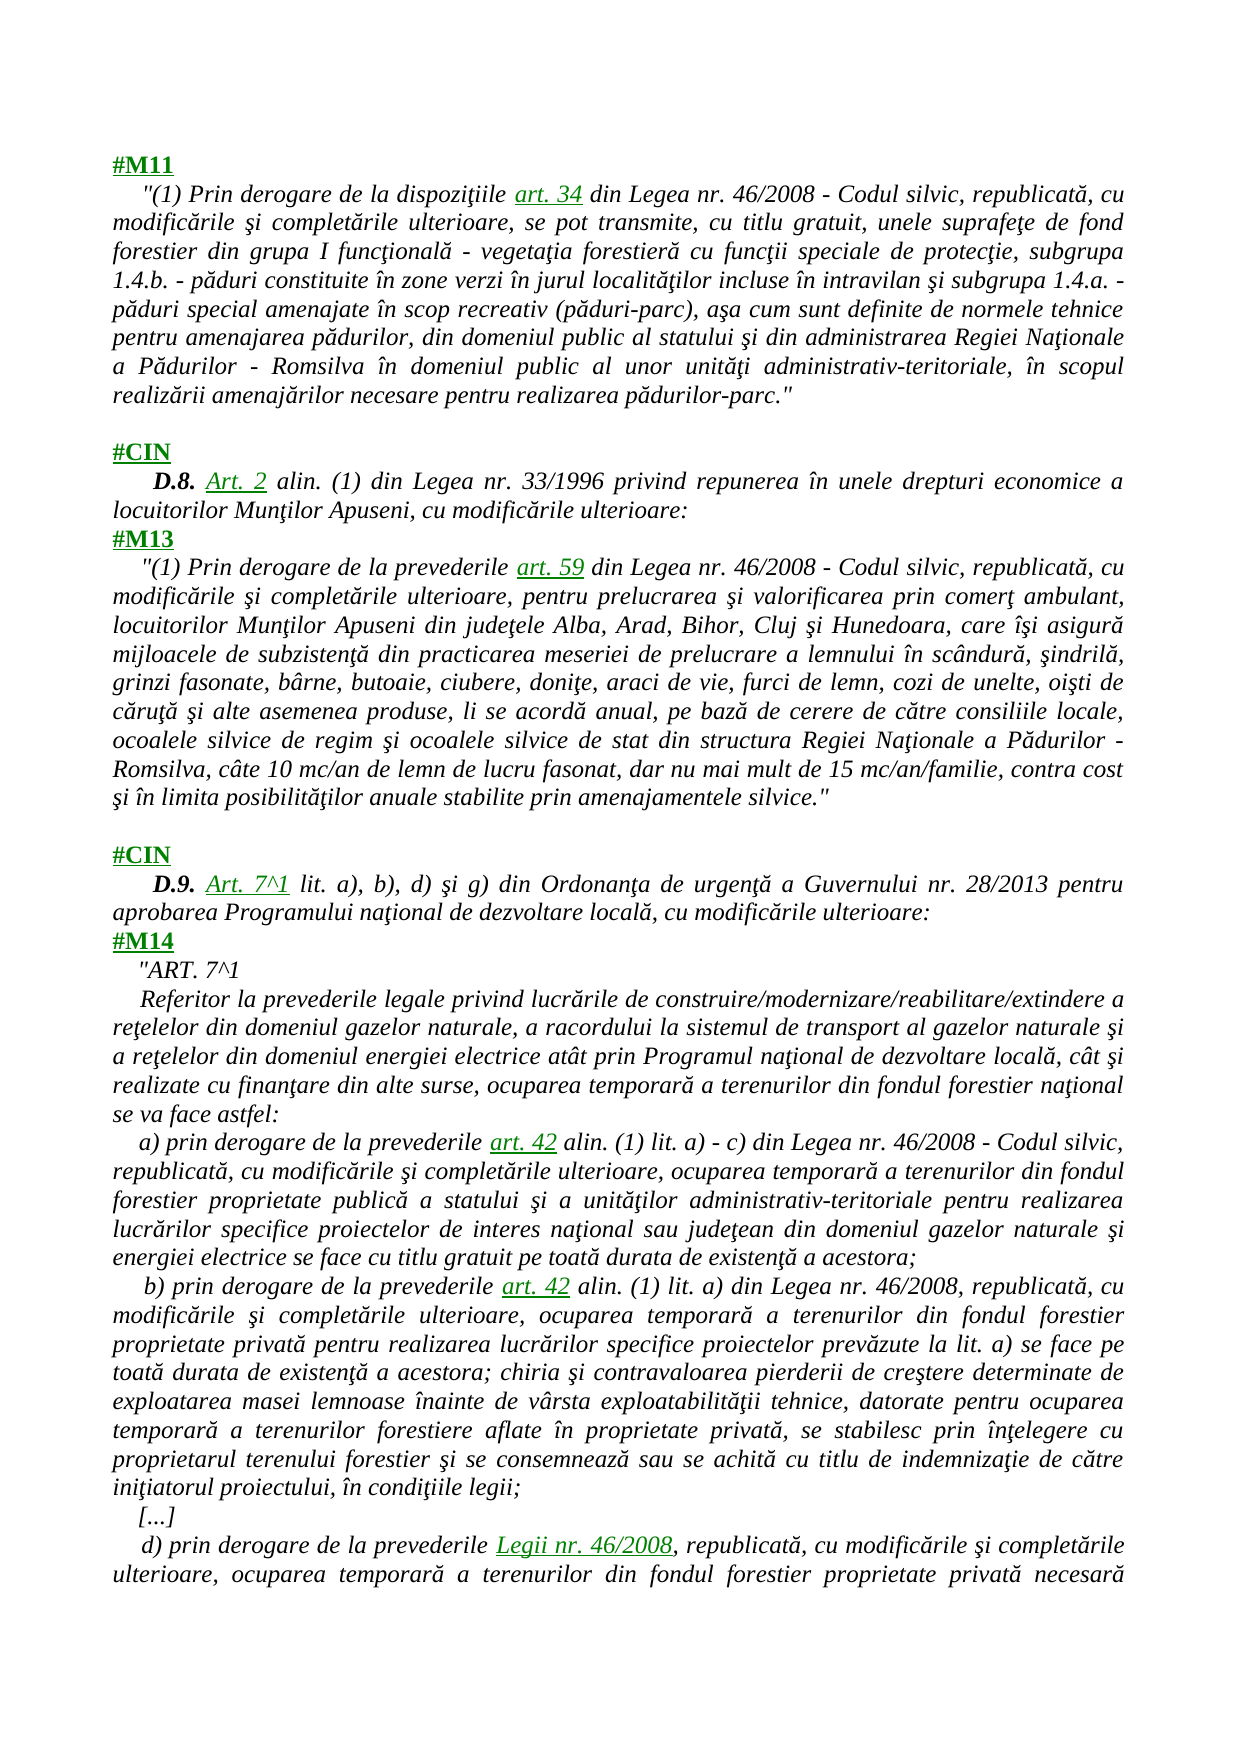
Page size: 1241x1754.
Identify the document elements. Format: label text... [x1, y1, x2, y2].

text a) prin derogare de la prevederile art. 42 alin. (1) lit. a) - c) din Legea nr. 46/2008 - Codul silvic, republicată, cu modificările şi completările ulterioare, ocuparea temporară a terenurilor din fondul forestier proprietate publică a statului şi a unităţilor administrativ-teritoriale pentru realizarea lucrărilor specifice proiectelor de interes naţional sau judeţean din domeniul gazelor naturale şi energiei electrice se face cu titlu gratuit pe toată durata de existenţă a acestora; [112, 1127, 1128, 1271]
text "(1) Prin derogare de la prevederile art. 59 din Legea nr. 46/2008 - Codul silvic, republicată, cu modificările şi completările ulterioare, pentru prelucrarea şi valorificarea prin comerţ ambulant, locuitorilor Munţilor Apuseni din judeţele Alba, Arad, Bihor, Cluj şi Hunedoara, care îşi asigură mijloacele de subzistenţă din practicarea meseriei de prelucrare a lemnului în scândură, şindrilă, grinzi fasonate, bârne, butoaie, ciubere, doniţe, araci de vie, furci de lemn, cozi de unelte, oişti de căruţă şi alte asemenea produse, li se acordă anual, pe bază de cerere de către consiliile locale, ocoalele silvice de regim şi ocoalele silvice de stat din structura Regiei Naţionale a Pădurilor - Romsilva, câte 10 mc/an de lemn de lucru fasonat, dar nu mai mult de 15 mc/an/familie, contra cost şi în limita posibilităţilor anuale stabilite prin amenajamentele silvice." [112, 552, 1128, 811]
text #M14 [112, 926, 1128, 955]
text D.9. Art. 7^1 lit. a), b), d) şi g) din Ordonanţa de urgenţă a Guvernului nr. 28/2013 pentru aprobarea Programului naţional de dezvoltare locală, cu modificările ulterioare: [112, 869, 1128, 926]
text D.8. Art. 2 alin. (1) din Legea nr. 33/1996 privind repunerea în unele drepturi economice a locuitorilor Munţilor Apuseni, cu modificările ulterioare: [112, 466, 1128, 524]
text #CIN [112, 437, 1128, 466]
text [112, 1530, 1128, 1587]
text #M11 [112, 150, 1128, 179]
text #M13 [112, 524, 1128, 552]
text "ART. 7^1 [112, 955, 1128, 984]
text b) prin derogare de la prevederile art. 42 alin. (1) lit. a) din Legea nr. 46/2008, republicată, cu modificările şi completările ulterioare, ocuparea temporară a terenurilor din fondul forestier proprietate privată pentru realizarea lucrărilor specifice proiectelor prevăzute la lit. a) se face pe toată durata de existenţă a acestora; chiria şi contravaloarea pierderii de creştere determinate de exploatarea masei lemnoase înainte de vârsta exploatabilităţii tehnice, datorate pentru ocuparea temporară a terenurilor forestiere aflate în proprietate privată, se stabilesc prin înţelegere cu proprietarul terenului forestier şi se consemnează sau se achită cu titlu de indemnizaţie de către iniţiatorul proiectului, în condiţiile legii; [112, 1271, 1128, 1501]
text Referitor la prevederile legale privind lucrările de construire/modernizare/reabilitare/extindere a reţelelor din domeniul gazelor naturale, a racordului la sistemul de transport al gazelor naturale şi a reţelelor din domeniul energiei electrice atât prin Programul naţional de dezvoltare locală, cât şi realizate cu finanţare din alte surse, ocuparea temporară a terenurilor din fondul forestier naţional se va face astfel: [112, 984, 1128, 1127]
text #CIN [112, 840, 1128, 869]
text "(1) Prin derogare de la dispoziţiile art. 34 din Legea nr. 46/2008 - Codul silvic, republicată, cu modificările şi completările ulterioare, se pot transmite, cu titlu gratuit, unele suprafeţe de fond forestier din grupa I funcţională - vegetaţia forestieră cu funcţii speciale de protecţie, subgrupa 1.4.b. - păduri constituite în zone verzi în jurul localităţilor incluse în intravilan şi subgrupa 1.4.a. - păduri special amenajate în scop recreativ (păduri-parc), aşa cum sunt definite de normele tehnice pentru amenajarea pădurilor, din domeniul public al statului şi din administrarea Regiei Naţionale a Pădurilor - Romsilva în domeniul public al unor unităţi administrativ-teritoriale, în scopul realizării amenajărilor necesare pentru realizarea pădurilor-parc." [112, 179, 1128, 409]
text [...] [112, 1501, 1128, 1530]
